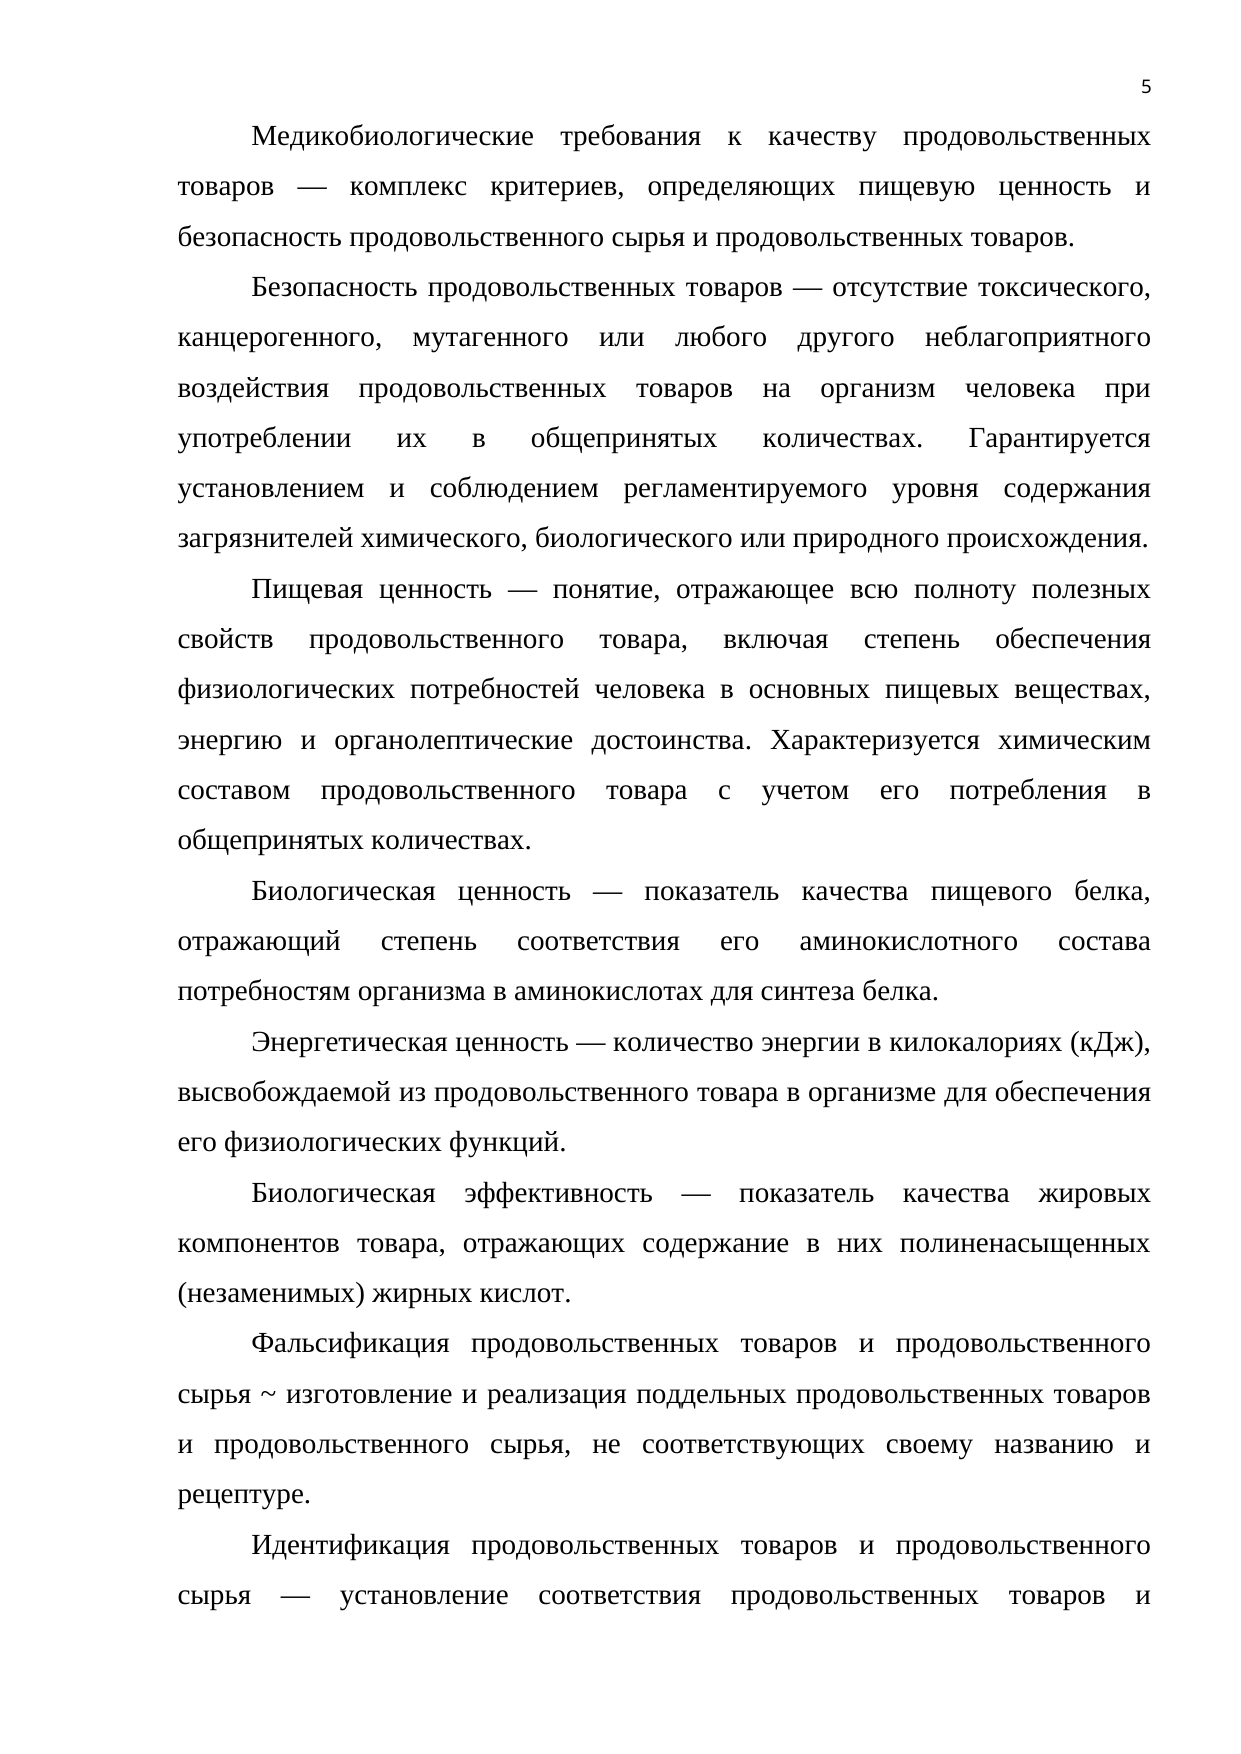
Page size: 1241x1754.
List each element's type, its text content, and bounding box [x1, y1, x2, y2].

text Энергетическая ценность — количество энергии в килокалориях (кДж), высвобождаемой из продовольственного товара в организме для обеспечения его физиологических функций. [177, 1024, 1152, 1158]
text Пищевая ценность — понятие, отражающее всю полноту полезных свойств продовольственного товара, включая степень обеспечения физиологических потребностей человека в основных пищевых веществах, энергию и органолептические достоинства. Характеризуется химическим составом продовольственного товара с учетом его потребления в общепринятых количествах. [177, 571, 1152, 856]
text Безопасность продовольственных товаров — отсутствие токсического, канцерогенного, мутагенного или любого другого неблагоприятного воздействия продовольственных товаров на организм человека при употреблении их в общепринятых количествах. Гарантируется установлением и соблюдением регламентируемого уровня содержания загрязнителей химического, биологического или природного происхождения. [177, 269, 1152, 554]
text Фальсификация продовольственных товаров и продовольственного сырья ~ изготовление и реализация поддельных продовольственных товаров и продовольственного сырья, не соответствующих своему названию и рецептуре. [177, 1326, 1152, 1510]
text Биологическая эффективность — показатель качества жировых компонентов товара, отражающих содержание в них полиненасыщенных (незаменимых) жирных кислот. [177, 1175, 1152, 1309]
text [177, 1527, 1152, 1611]
text Медикобиологические требования к качеству продовольственных товаров — комплекс критериев, определяющих пищевую ценность и безопасность продовольственного сырья и продовольственных товаров. [177, 118, 1152, 252]
text Биологическая ценность — показатель качества пищевого белка, отражающий степень соответствия его аминокислотного состава потребностям организма в аминокислотах для синтеза белка. [177, 873, 1152, 1007]
